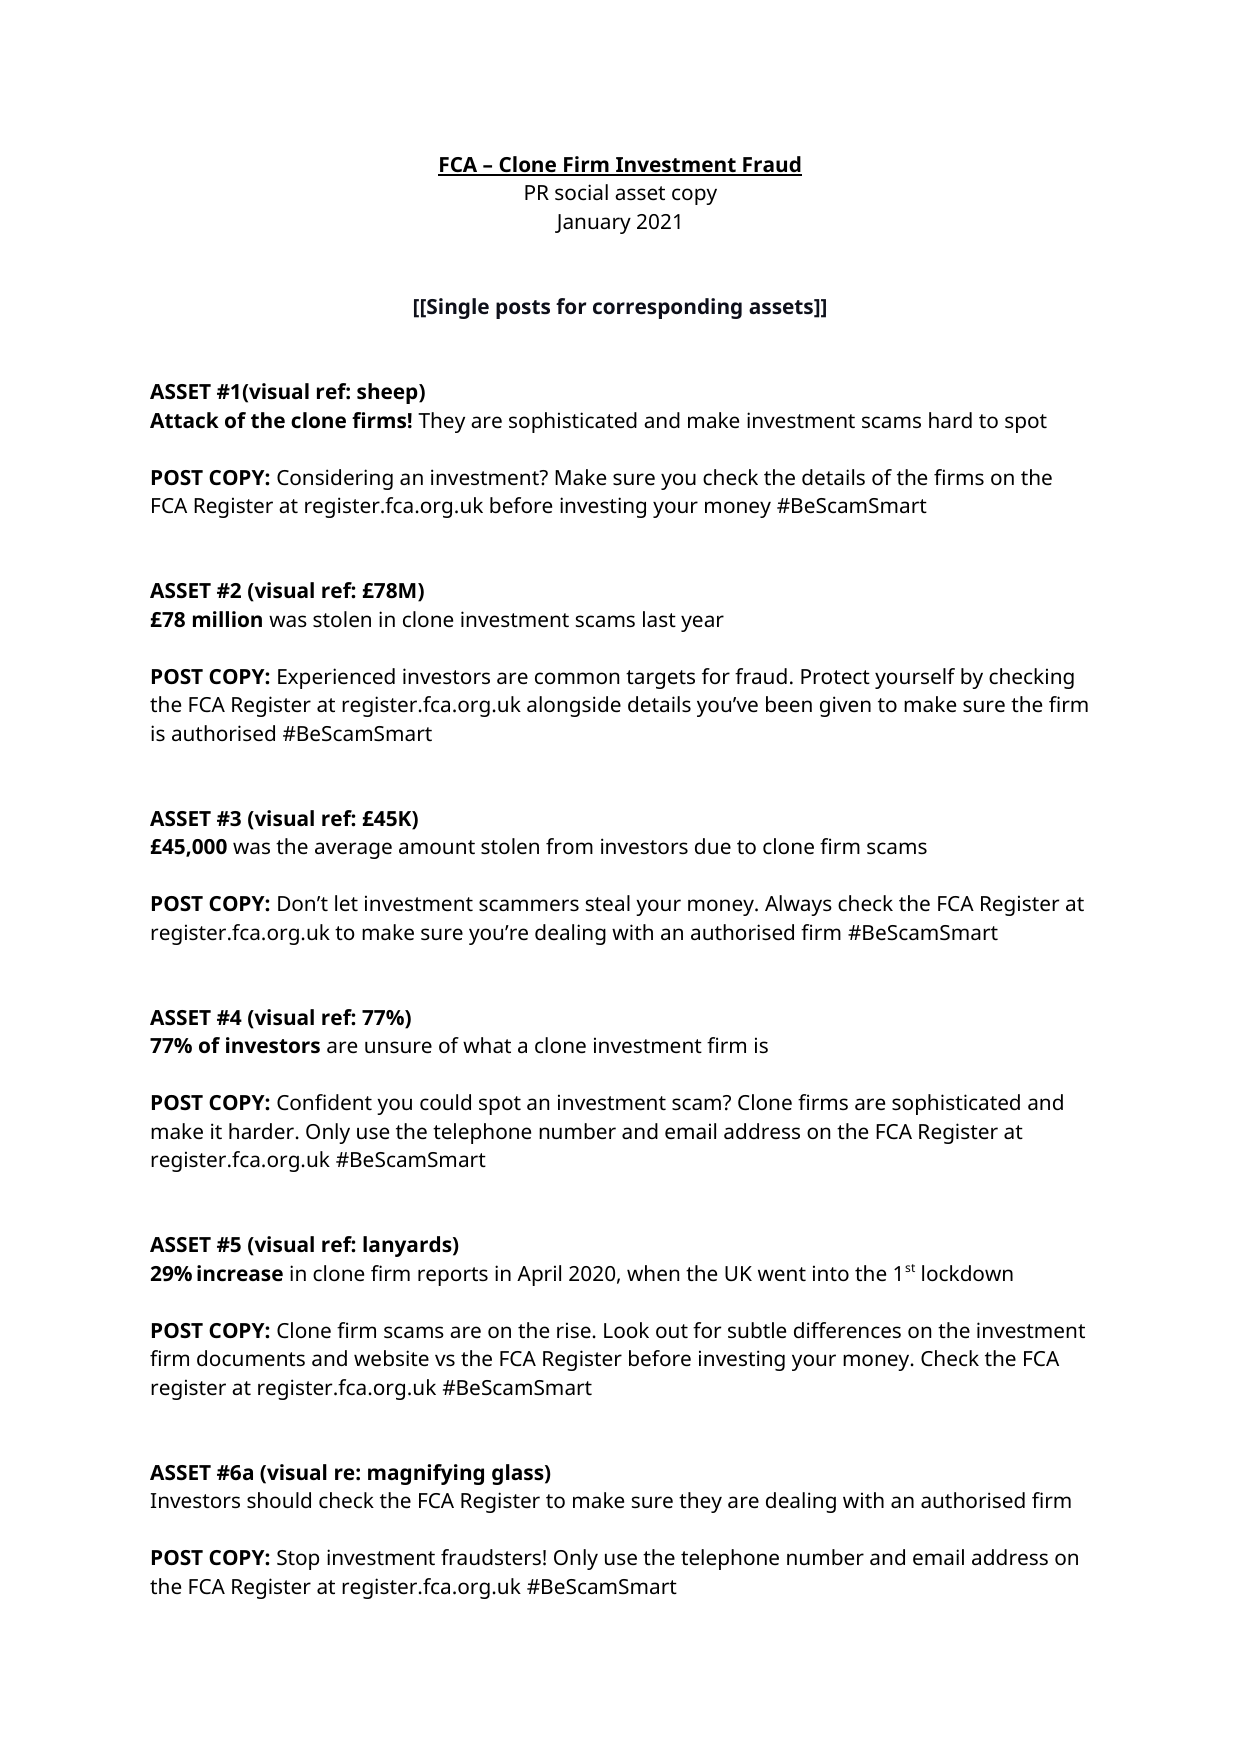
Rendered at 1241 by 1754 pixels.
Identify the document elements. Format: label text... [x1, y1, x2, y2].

text ASSET #3 (visual ref: £45K) [150, 804, 1090, 832]
text £45,000 was the average amount stolen from investors due to clone firm scams [150, 832, 1090, 861]
text POST COPY: Stop investment fraudsters! Only use the telephone number and email address on the FCA Register at register.fca.org.uk #BeScamSmart [150, 1543, 1090, 1600]
text ASSET #4 (visual ref: 77%) [150, 1003, 1090, 1032]
text ASSET #6a (visual re: magnifying glass) [150, 1458, 1090, 1487]
text POST COPY: Experienced investors are common targets for fraud. Protect yourself by checking the FCA Register at register.fca.org.uk alongside details you’ve been given to make sure the firm is authorised #BeScamSmart [150, 662, 1090, 747]
text ASSET #1(visual ref: sheep) [150, 377, 1090, 406]
text January 2021 [150, 207, 1090, 235]
text 29% increase in clone firm reports in April 2020, when the UK went into the 1st lockdown [150, 1259, 1090, 1287]
text Investors should check the FCA Register to make sure they are dealing with an authorised firm [150, 1487, 1090, 1515]
text FCA – Clone Firm Investment Fraud [150, 150, 1090, 178]
text ASSET #5 (visual ref: lanyards) [150, 1231, 1090, 1259]
text POST COPY: Confident you could spot an investment scam? Clone firms are sophisticated and make it harder. Only use the telephone number and email address on the FCA Register at register.fca.org.uk #BeScamSmart [150, 1088, 1090, 1174]
text [[Single posts for corresponding assets]] [150, 292, 1090, 321]
text POST COPY: Clone firm scams are on the rise. Look out for subtle differences on the investment firm documents and website vs the FCA Register before investing your money. Check the FCA register at register.fca.org.uk #BeScamSmart [150, 1316, 1090, 1401]
text ASSET #2 (visual ref: £78M) [150, 577, 1090, 605]
text POST COPY: Considering an investment? Make sure you check the details of the firms on the FCA Register at register.fca.org.uk before investing your money #BeScamSmart [150, 463, 1090, 520]
text PR social asset copy [150, 178, 1090, 207]
text Attack of the clone firms! They are sophisticated and make investment scams hard to spot [150, 406, 1090, 434]
text POST COPY: Don’t let investment scammers steal your money. Always check the FCA Register at register.fca.org.uk to make sure you’re dealing with an authorised firm #BeScamSmart [150, 889, 1090, 946]
text £78 million was stolen in clone investment scams last year [150, 605, 1090, 633]
text 77% of investors are unsure of what a clone investment firm is [150, 1032, 1090, 1060]
